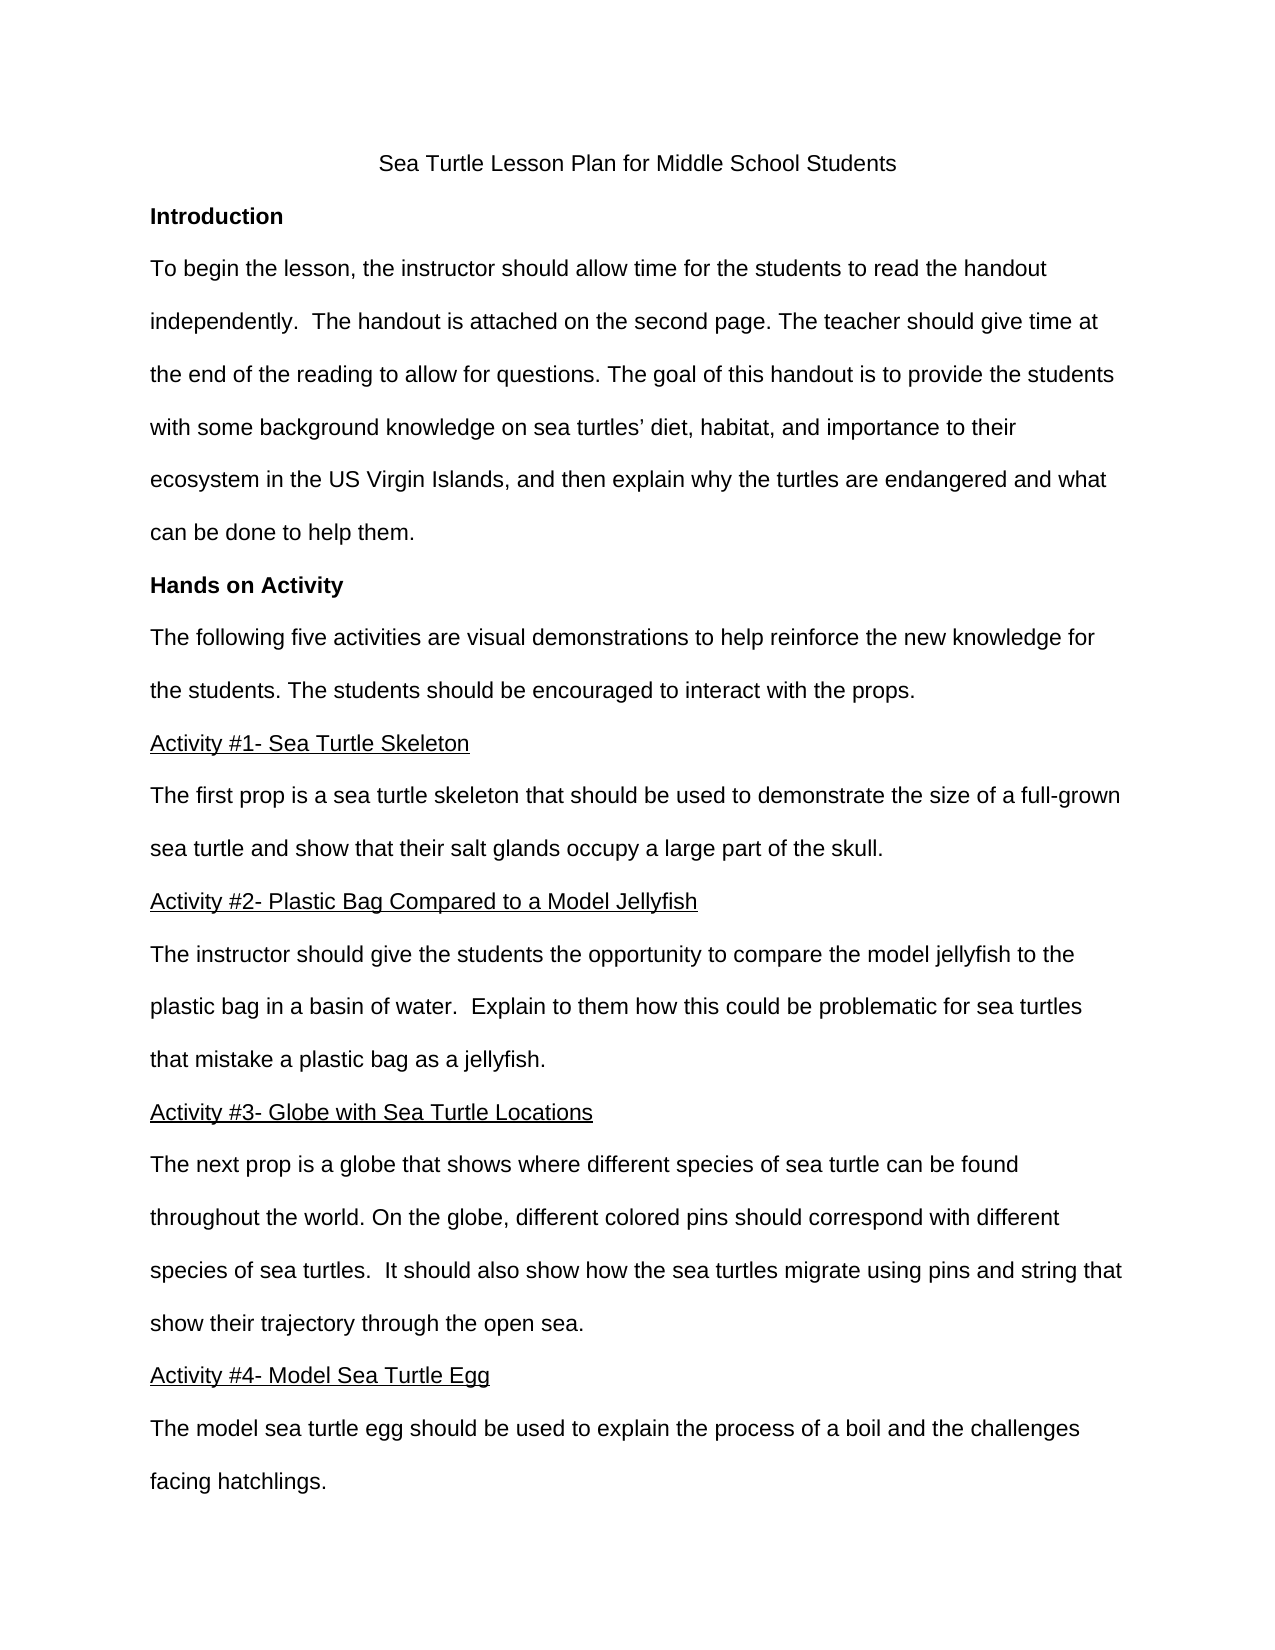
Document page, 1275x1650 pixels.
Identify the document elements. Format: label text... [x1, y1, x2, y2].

text The first prop is a sea turtle skeleton that should be used to demonstrate the size of a full-grown sea turtle and show that their salt glands occupy a large part of the skull. [150, 782, 1125, 862]
text The following five activities are visual demonstrations to help reinforce the new knowledge for the students. The students should be encouraged to interact with the props. [150, 624, 1125, 703]
text To begin the lesson, the instructor should allow time for the students to read the handout independently. The handout is attached on the second page. The teacher should give time at the end of the reading to allow for questions. The goal of this handout is to provide the students with some background knowledge on sea turtles’ diet, habitat, and importance to their ecosystem in the US Virgin Islands, and then explain why the turtles are endangered and what can be done to help them. [150, 255, 1125, 545]
text Hands on Activity [150, 572, 1125, 598]
text Introduction [150, 203, 1125, 229]
text Activity #4- Model Sea Turtle Egg [150, 1362, 1125, 1389]
text The next prop is a globe that shows where different species of sea turtle can be found throughout the world. On the globe, different colored pins should correspond with different species of sea turtles. It should also show how the sea turtles migrate using pins and string that show their trajectory through the open sea. [150, 1151, 1125, 1336]
text Activity #2- Plastic Bag Compared to a Model Jellyfish [150, 888, 1125, 914]
text The model sea turtle egg should be used to explain the process of a boil and the challenges facing hatchlings. [150, 1415, 1125, 1494]
text Activity #1- Sea Turtle Skeleton [150, 730, 1125, 756]
text The instructor should give the students the opportunity to compare the model jellyfish to the plastic bag in a basin of water. Explain to them how this could be problematic for sea turtles that mistake a plastic bag as a jellyfish. [150, 941, 1125, 1072]
text Activity #3- Globe with Sea Turtle Locations [150, 1099, 1125, 1125]
text Sea Turtle Lesson Plan for Middle School Students [150, 150, 1125, 176]
